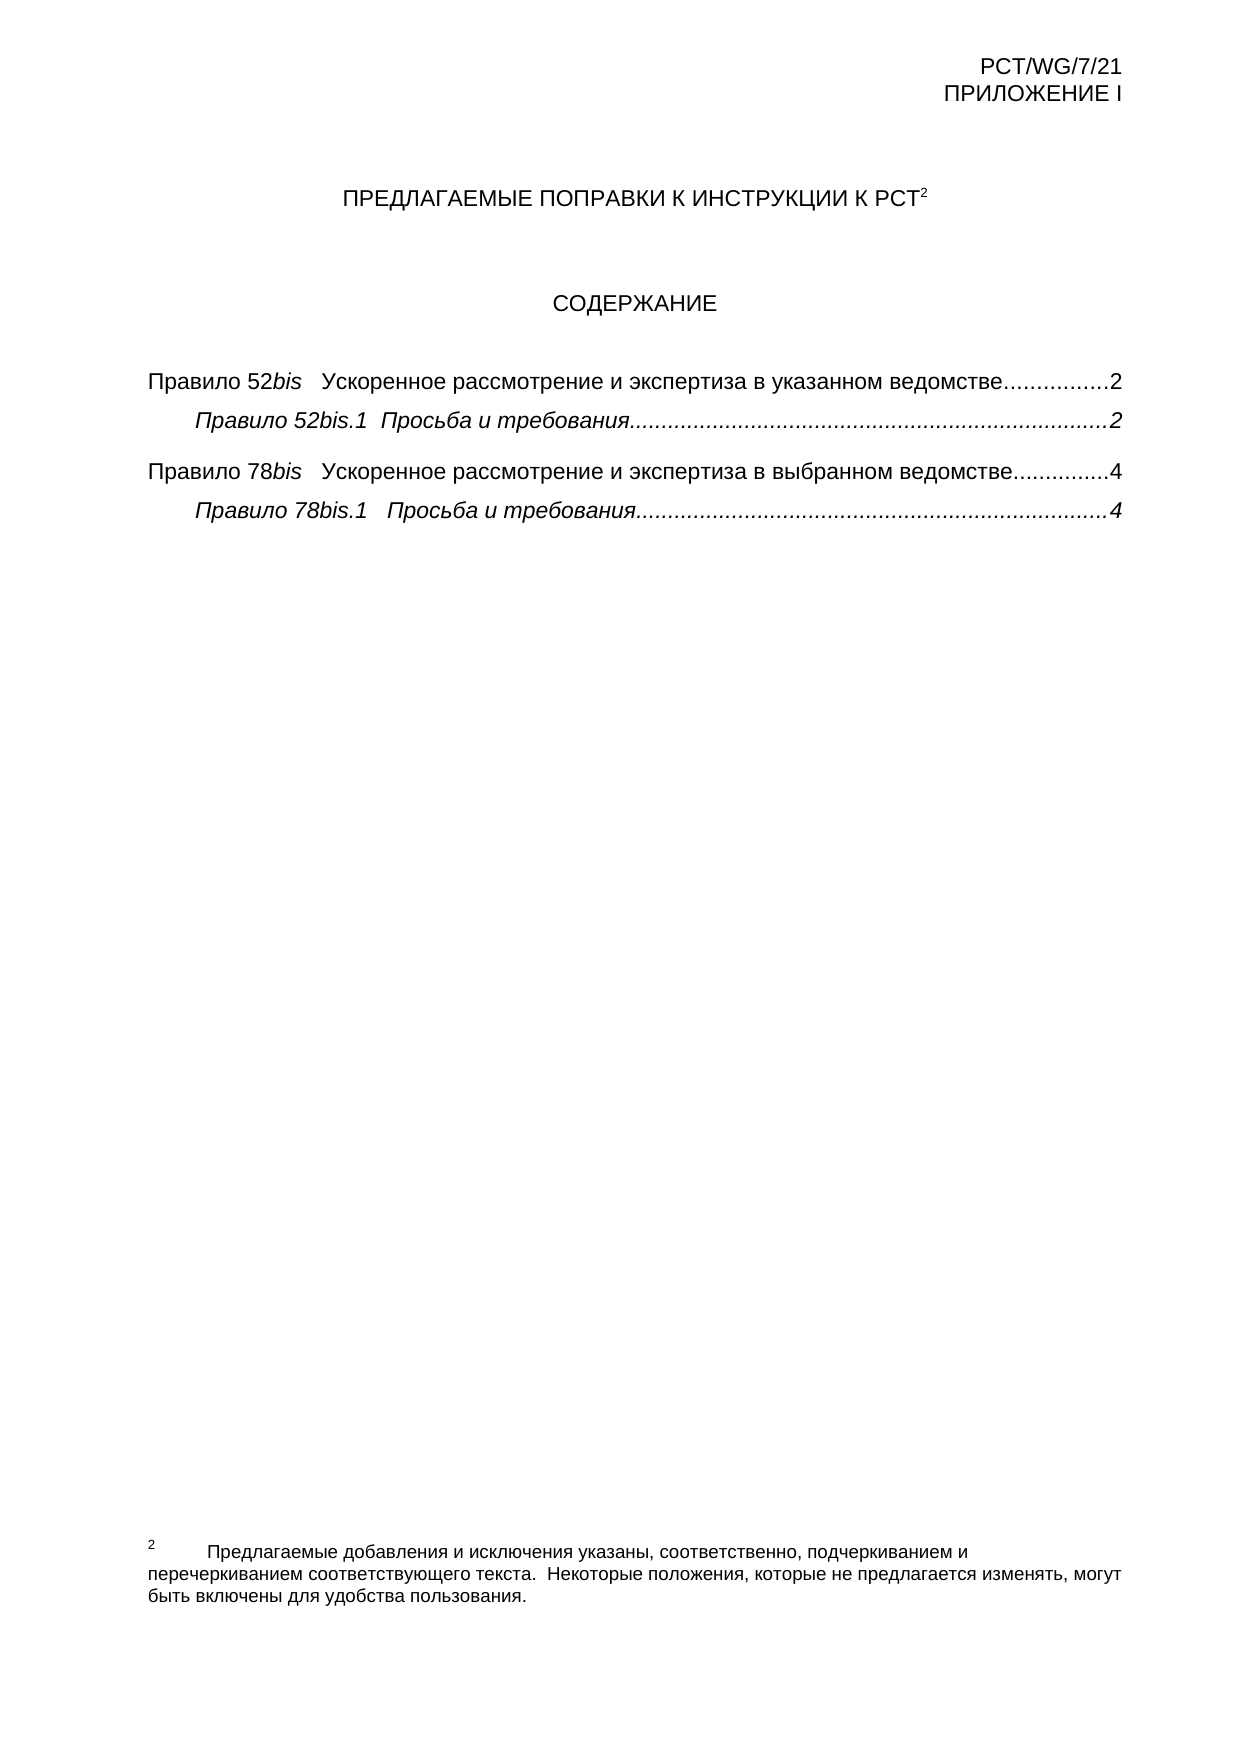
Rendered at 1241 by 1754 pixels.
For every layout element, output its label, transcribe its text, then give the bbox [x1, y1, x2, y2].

text Правило 78bis.1 Просьба и требования 4 [195, 497, 1122, 523]
text Правило 52bis Ускоренное рассмотрение и экспертиза в указанном ведомстве 2 [148, 368, 1122, 394]
text Правило 78bis Ускоренное рассмотрение и экспертиза в выбранном ведомстве 4 [148, 458, 1122, 484]
text СОДЕРЖАНИЕ [148, 290, 1122, 317]
text Правило 52bis.1 Просьба и требования 2 [195, 407, 1122, 433]
text ПРЕДЛАГАЕМЫЕ ПОПРАВКИ К ИНСТРУКЦИИ К PCT [148, 185, 1122, 211]
